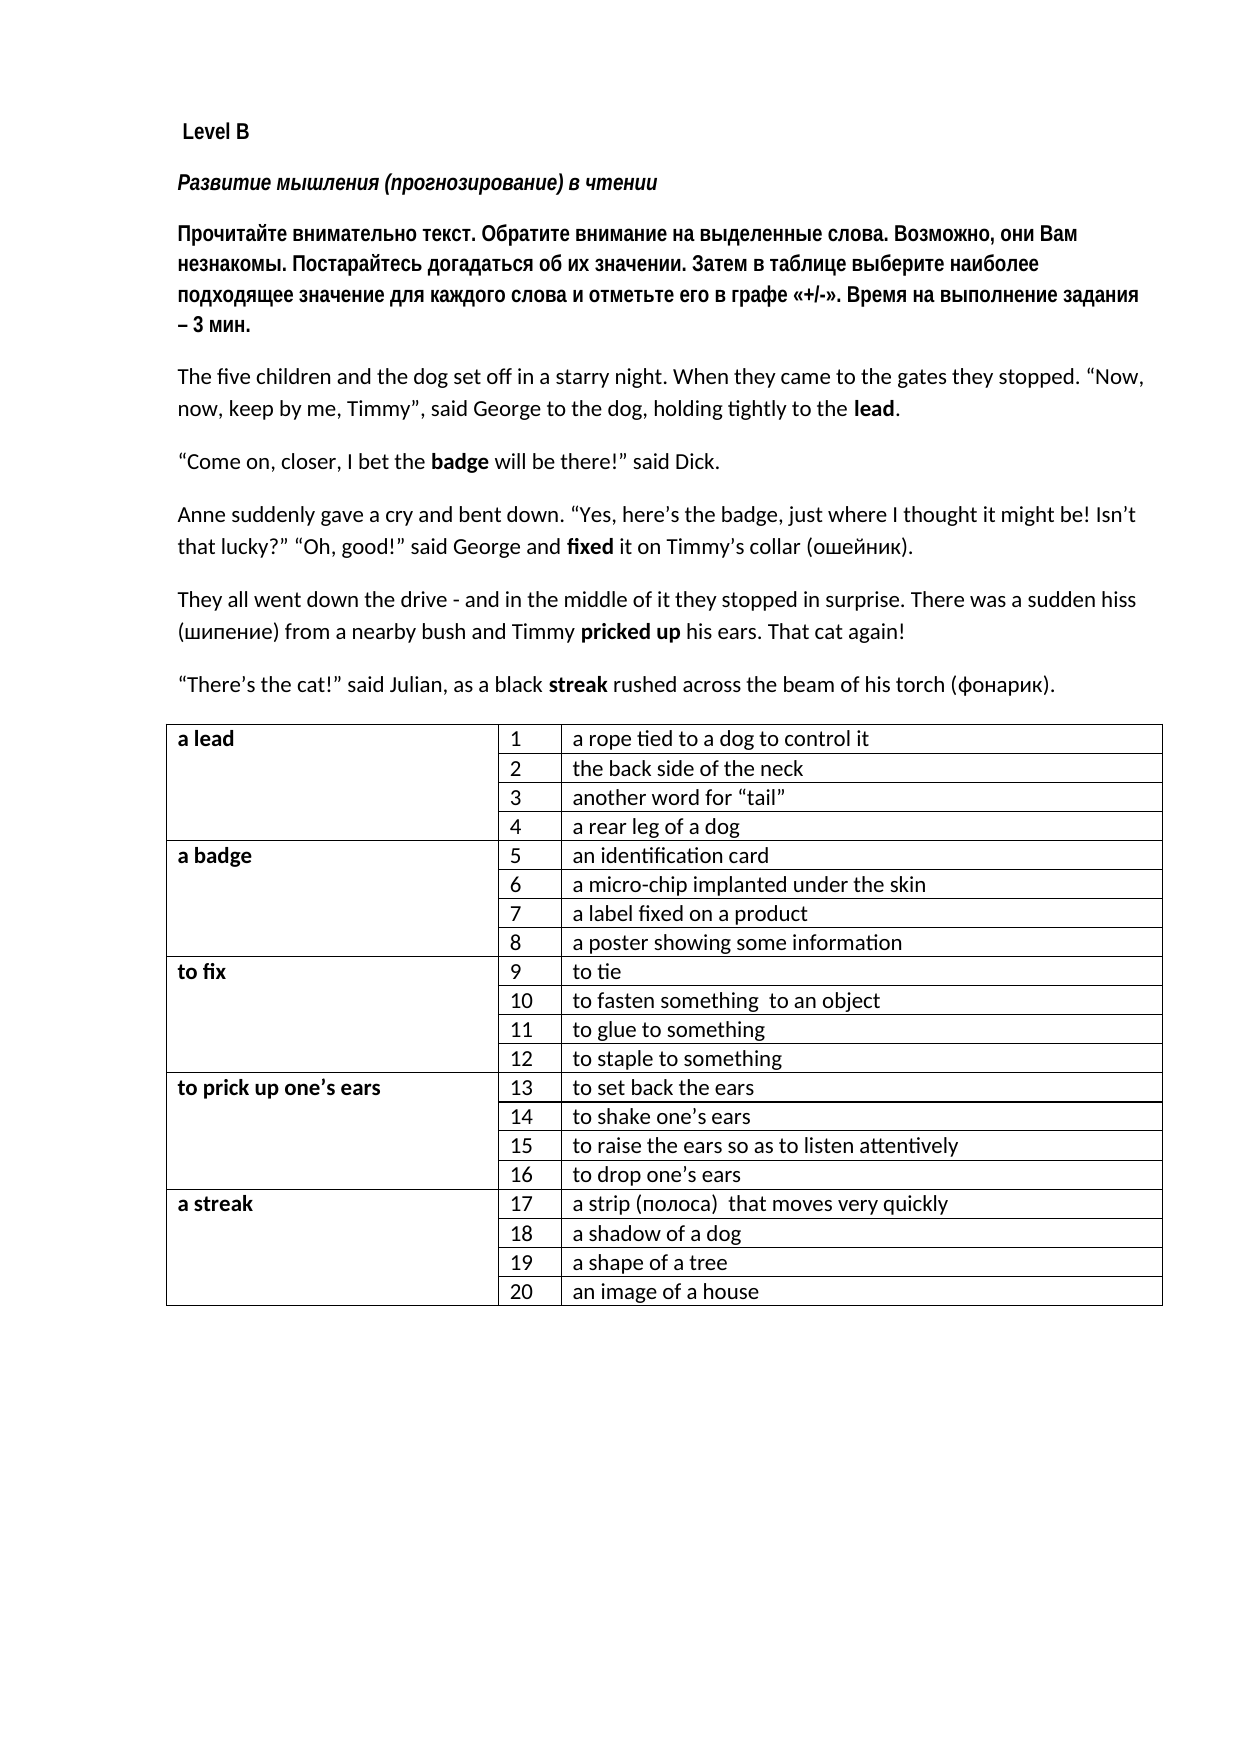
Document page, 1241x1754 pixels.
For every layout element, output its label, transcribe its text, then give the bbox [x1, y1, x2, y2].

table_cell 11 [499, 1015, 561, 1043]
table_cell a rear leg of a dog [562, 812, 1162, 840]
table_cell 15 [499, 1131, 561, 1159]
table_cell to set back the ears [562, 1073, 1162, 1101]
table_cell 14 [499, 1103, 561, 1130]
table_cell a shadow of a dog [562, 1219, 1162, 1247]
table_header a rope tied to a dog to control it [562, 725, 1162, 753]
table_cell 9 [499, 957, 561, 985]
text The five children and the dog set off in a starry night. When they came to the gates they stopped. “Now, now, keep by me, Timmy”, said George to the dog, holding tightly to the lead. [177, 362, 1152, 422]
table_cell another word for “tail” [562, 783, 1162, 811]
table_cell a poster showing some information [562, 928, 1162, 956]
table_cell a label fixed on a product [562, 899, 1162, 927]
text Anne suddenly gave a cry and bent down. “Yes, here’s the badge, just where I thought it might be! Isn’t that lucky?” “Oh, good!” said George and fixed it on Timmy’s collar (ошейник). [177, 500, 1152, 560]
table_cell to glue to something [562, 1015, 1162, 1043]
table_cell to fasten something to an object [562, 986, 1162, 1014]
table_cell 13 [499, 1073, 561, 1101]
table_cell to raise the ears so as to listen attentively [562, 1131, 1162, 1159]
table_cell a micro-chip implanted under the skin [562, 870, 1162, 898]
table_cell 16 [499, 1161, 561, 1188]
text Развитие мышления (прогнозирование) в чтении [177, 169, 1152, 196]
table_cell 5 [499, 841, 561, 869]
table_cell to drop one’s ears [562, 1161, 1162, 1188]
table_cell a strip (полоса) that moves very quickly [562, 1190, 1162, 1218]
text “Come on, closer, I bet the badge will be there!” said Dick. [177, 447, 1152, 475]
text “There’s the cat!” said Julian, as a black streak rushed across the beam of his torch (фонарик). [177, 671, 1152, 698]
table_cell 6 [499, 870, 561, 898]
table_cell 17 [499, 1190, 561, 1218]
table_cell to tie [562, 957, 1162, 985]
table_cell a badge [167, 841, 498, 956]
table_cell to shake one’s ears [562, 1103, 1162, 1130]
text They all went down the drive - and in the middle of it they stopped in surprise. There was a sudden hiss (шипение) from a nearby bush and Timmy pricked up his ears. That cat again! [177, 585, 1152, 646]
table_cell 20 [499, 1277, 561, 1305]
table_cell 19 [499, 1248, 561, 1276]
table_header 1 [499, 725, 561, 753]
table_cell 10 [499, 986, 561, 1014]
table_cell 2 [499, 754, 561, 782]
table_cell the back side of the neck [562, 754, 1162, 782]
table_cell to fix [167, 957, 498, 1072]
table_header a lead [167, 725, 498, 840]
table_cell 18 [499, 1219, 561, 1247]
table_cell 12 [499, 1044, 561, 1072]
table_cell an identification card [562, 841, 1162, 869]
table_cell 4 [499, 812, 561, 840]
text Level B [177, 118, 1152, 144]
table_cell a shape of a tree [562, 1248, 1162, 1276]
text Прочитайте внимательно текст. Обратите внимание на выделенные слова. Возможно, они Вам незнакомы. Постарайтесь догадаться об их значении. Затем в таблице выберите наиболее подходящее значение для каждого слова и отметьте его в графе «+/-». Время на выполнение задания – 3 мин. [177, 220, 1152, 337]
table_cell to staple to something [562, 1044, 1162, 1072]
table_cell 8 [499, 928, 561, 956]
table_cell an image of a house [562, 1277, 1162, 1305]
table_cell 3 [499, 783, 561, 811]
table_cell a streak [167, 1190, 498, 1305]
table_cell 7 [499, 899, 561, 927]
table_cell to prick up one’s ears [167, 1073, 498, 1188]
